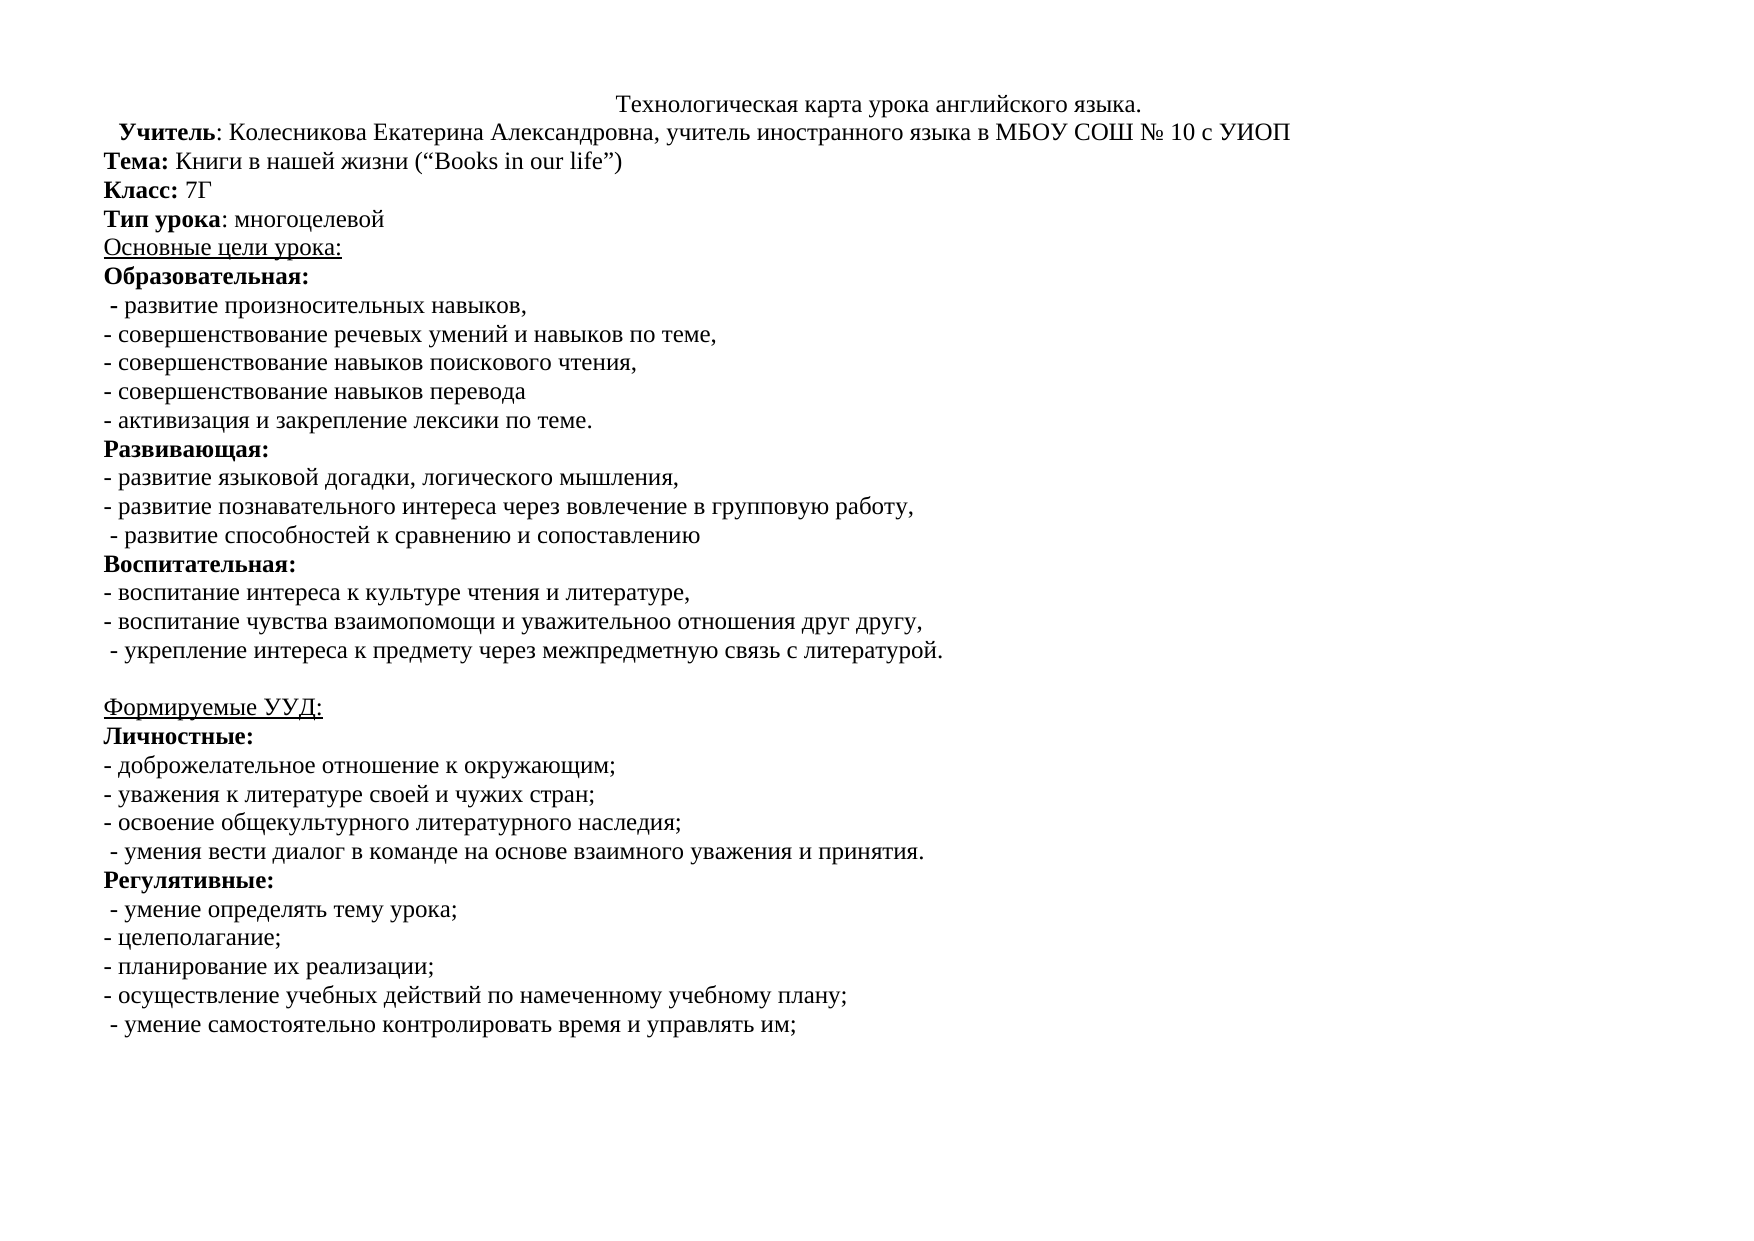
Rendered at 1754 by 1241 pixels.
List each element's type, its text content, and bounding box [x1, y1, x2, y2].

text - доброжелательное отношение к окружающим; [74, 750, 1654, 779]
text - умение определять тему урока; [74, 894, 1654, 922]
text Учитель: Колесникова Екатерина Александровна, учитель иностранного языка в МБОУ СОШ № 10 с УИОП [88, 117, 1654, 146]
text Технологическая карта урока английского языка. [74, 89, 1654, 117]
text - уважения к литературе своей и чужих стран; [74, 779, 1654, 807]
text Образовательная: [74, 261, 1654, 290]
text - планирование их реализации; [74, 951, 1654, 980]
text - воспитание интереса к культуре чтения и литературе, [74, 577, 1654, 606]
text - развитие познавательного интереса через вовлечение в групповую работу, [74, 491, 1654, 520]
text - освоение общекультурного литературного наследия; [74, 807, 1654, 836]
text - укрепление интереса к предмету через межпредметную связь с литературой. [74, 635, 1654, 664]
text - воспитание чувства взаимопомощи и уважительноо отношения друг другу, [74, 606, 1654, 635]
text - умения вести диалог в команде на основе взаимного уважения и принятия. [74, 836, 1654, 865]
text - совершенствование навыков поискового чтения, [74, 347, 1654, 376]
text Класс: 7Г [74, 175, 1654, 204]
text - совершенствование навыков перевода [74, 376, 1654, 405]
text Тип урока: многоцелевой [74, 204, 1654, 232]
text - развитие способностей к сравнению и сопоставлению [74, 520, 1654, 549]
text - совершенствование речевых умений и навыков по теме, [74, 319, 1654, 347]
text - развитие языковой догадки, логического мышления, [74, 462, 1654, 491]
text Воспитательная: [74, 549, 1654, 577]
text Основные цели урока: [74, 232, 1654, 261]
text Развивающая: [74, 434, 1654, 462]
text Тема: Книги в нашей жизни (“Books in our life”) [74, 146, 1654, 175]
text Регулятивные: [74, 865, 1654, 894]
text - осуществление учебных действий по намеченному учебному плану; [74, 980, 1654, 1009]
text - умение самостоятельно контролировать время и управлять им; [74, 1009, 1654, 1037]
text - развитие произносительных навыков, [74, 290, 1654, 319]
text Личностные: [74, 721, 1654, 750]
text Формируемые УУД: [74, 692, 1654, 721]
text - целеполагание; [74, 922, 1654, 951]
text - активизация и закрепление лексики по теме. [74, 405, 1654, 434]
